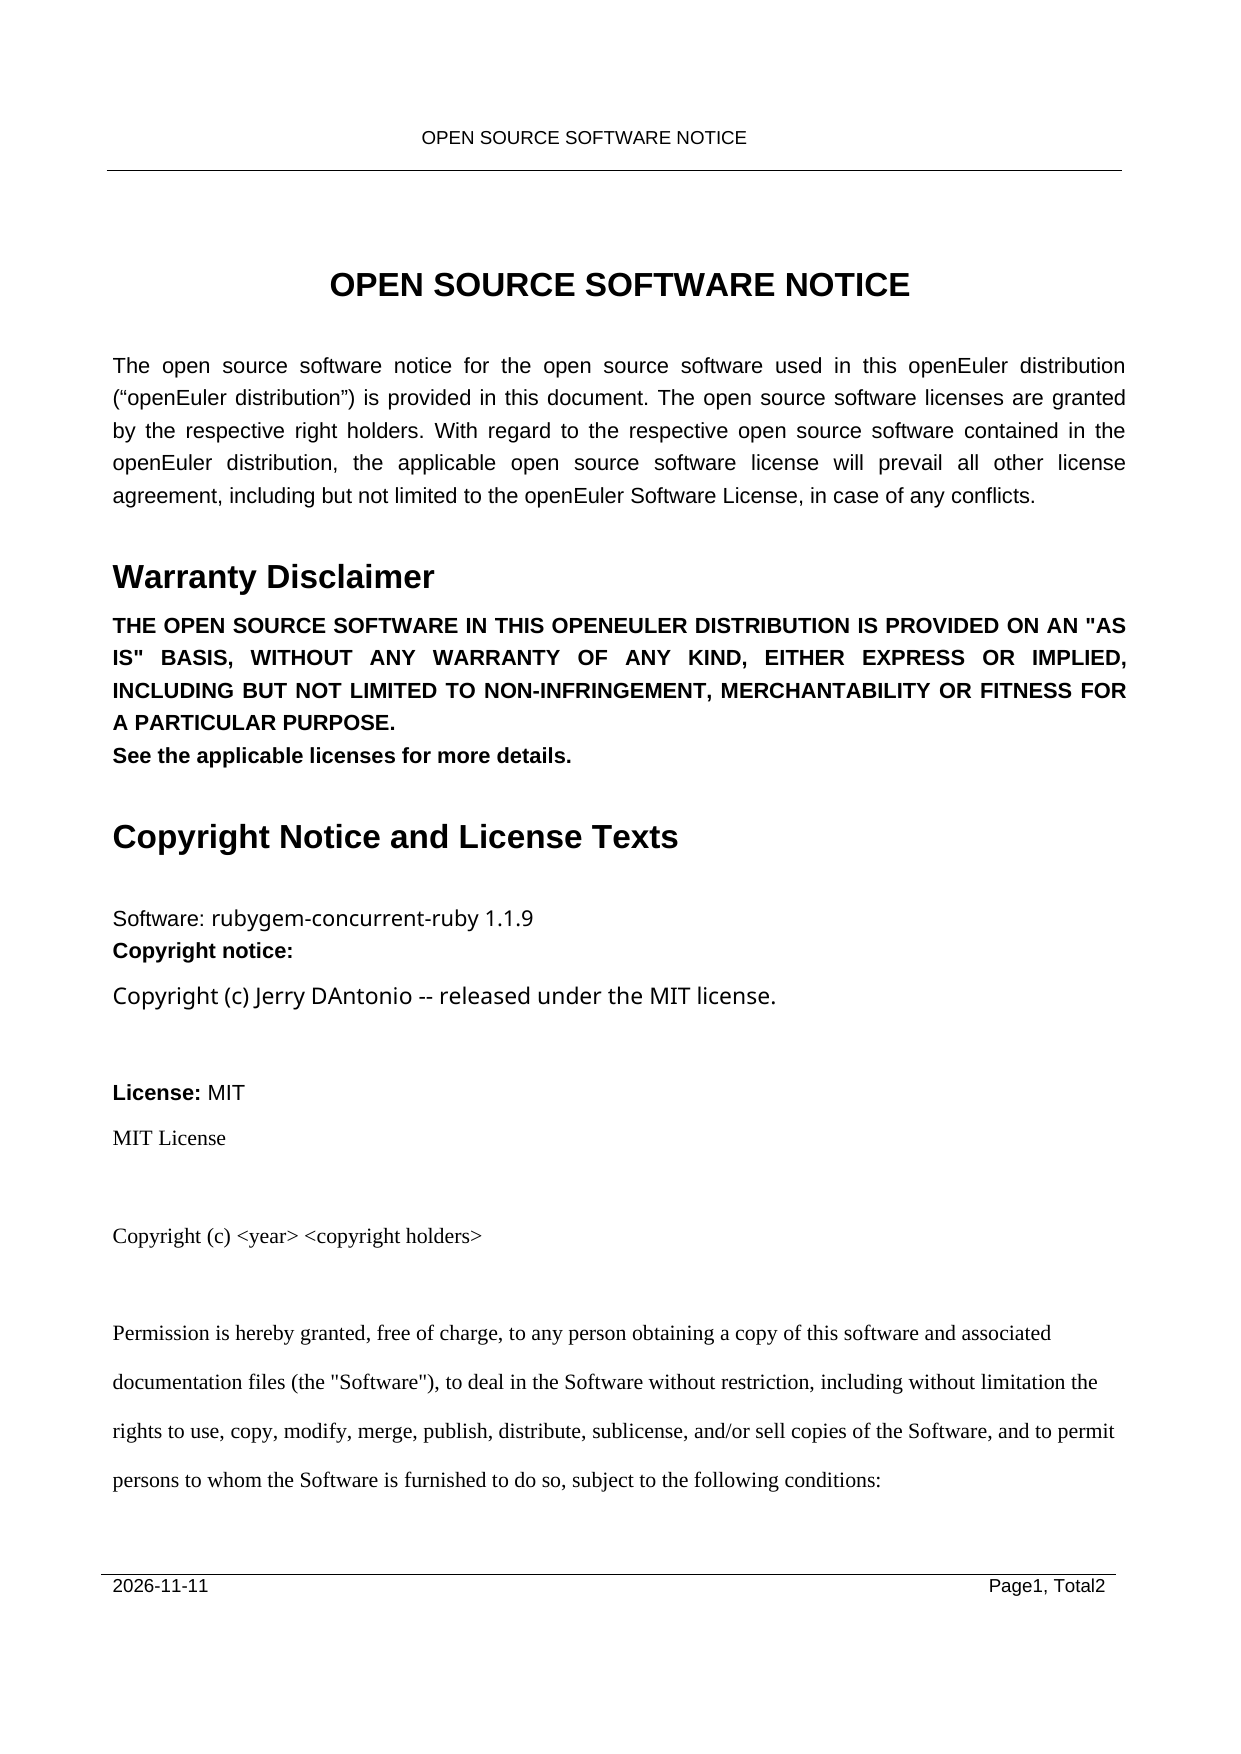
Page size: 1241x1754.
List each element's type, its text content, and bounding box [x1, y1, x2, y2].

text Warranty Disclaimer [112, 544, 1128, 609]
text Software: rubygem-concurrent-ruby 1.1.9 [112, 901, 1128, 934]
text Copyright notice: [112, 934, 1128, 966]
text OPEN SOURCE SOFTWARE NOTICE [112, 251, 1128, 316]
text THE OPEN SOURCE SOFTWARE IN THIS OPENEULER DISTRIBUTION IS PROVIDED ON AN "AS IS" BASIS, WITHOUT ANY WARRANTY OF ANY KIND, EITHER EXPRESS OR IMPLIED, INCLUDING BUT NOT LIMITED TO NON-INFRINGEMENT, MERCHANTABILITY OR FITNESS FOR A PARTICULAR PURPOSE. See the applicable licenses for more details. [112, 609, 1128, 771]
text Copyright Notice and License Texts [112, 804, 1128, 869]
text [112, 1122, 1128, 1495]
text License: MIT [112, 1077, 1128, 1109]
text Copyright (c) Jerry DAntonio -- released under the MIT license. [112, 979, 1128, 1060]
text The open source software notice for the open source software used in this openEuler distribution (“openEuler distribution”) is provided in this document. The open source software licenses are granted by the respective right holders. With regard to the respective open source software contained in the openEuler distribution, the applicable open source software license will prevail all other license agreement, including but not limited to the openEuler Software License, in case of any conflicts. [112, 349, 1128, 511]
